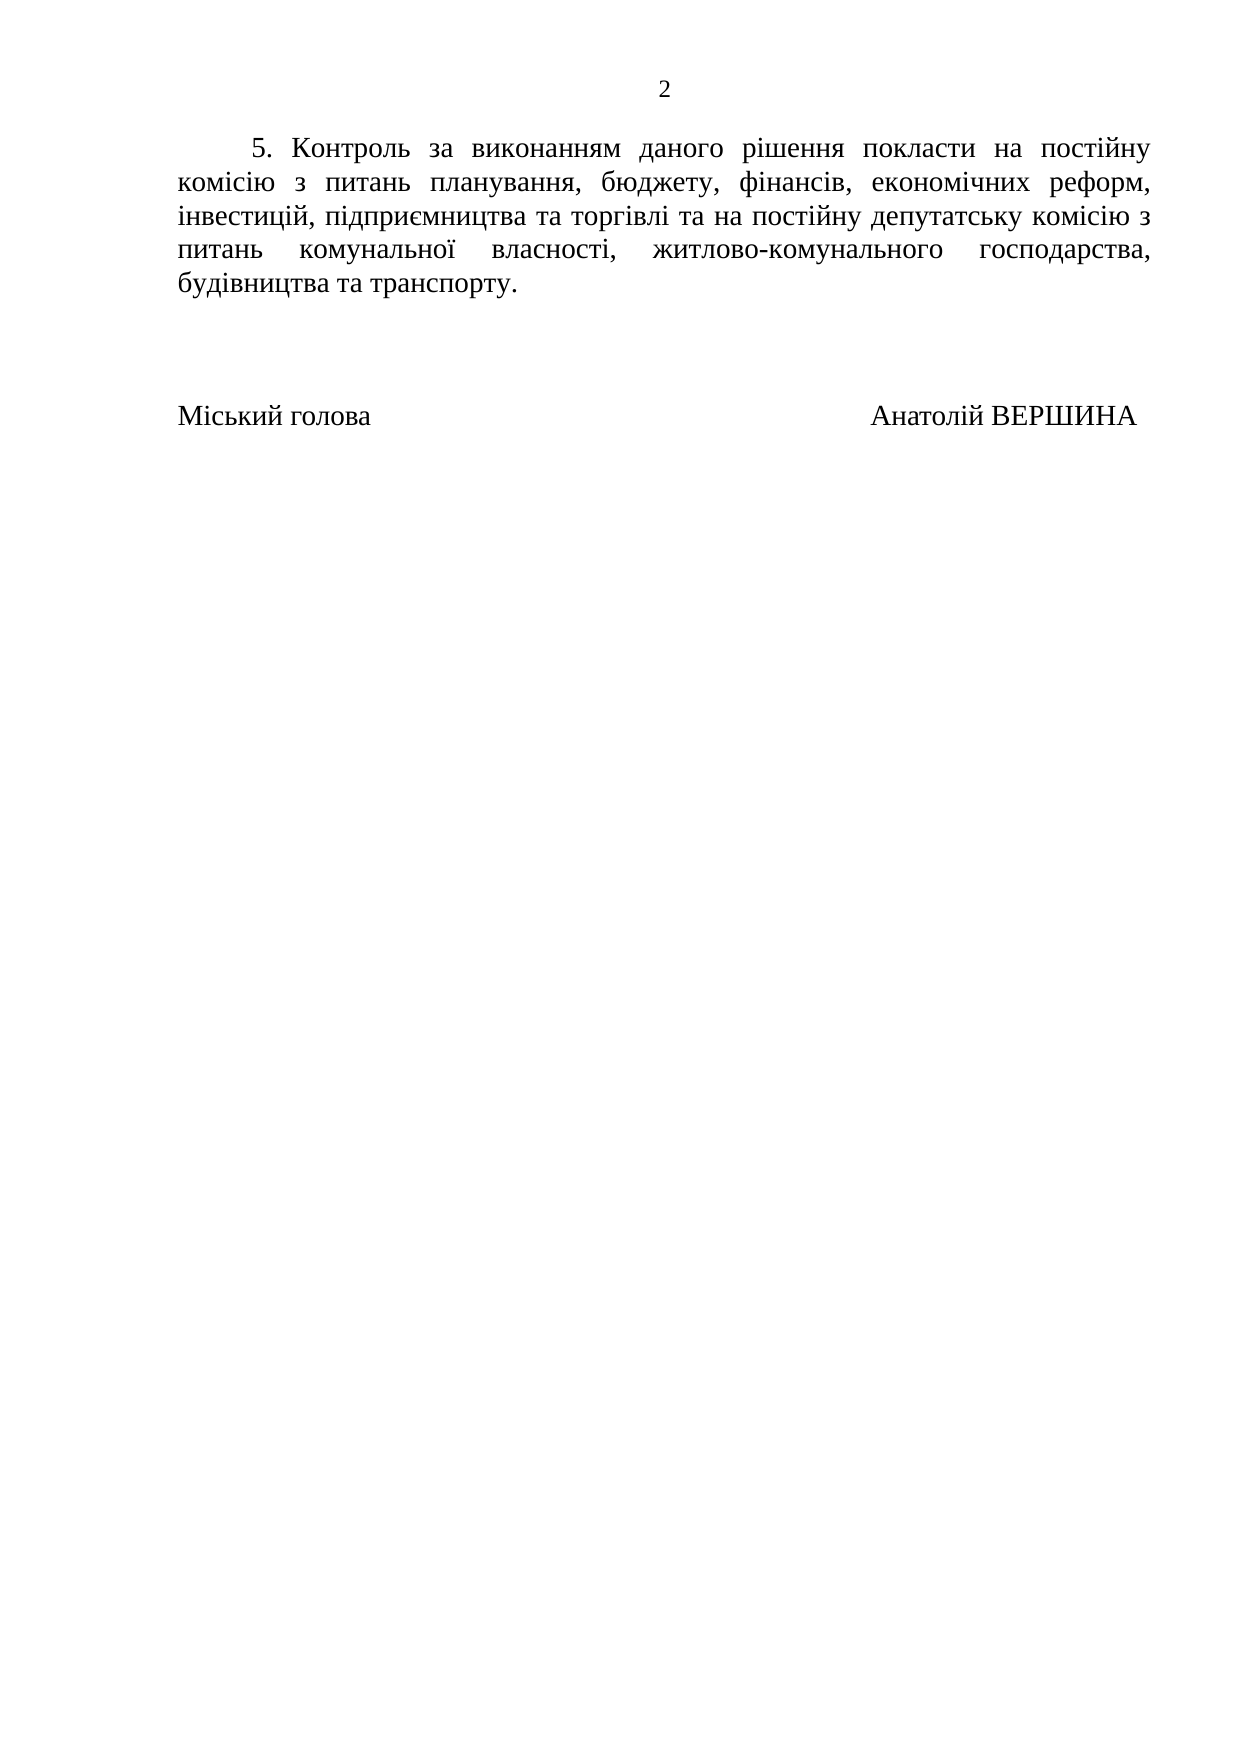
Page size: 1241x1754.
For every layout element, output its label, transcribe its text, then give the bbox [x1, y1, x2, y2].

text 5. Контроль за виконанням даного рішення покласти на постійну комісію з питань планування, бюджету, фінансів, економічних реформ, інвестицій, підприємництва та торгівлі та на постійну депутатську комісію з питань комунальної власності, житлово-комунального господарства, будівництва та транспорту. [177, 131, 1152, 298]
text Міський голова Анатолій ВЕРШИНА [177, 406, 1152, 431]
